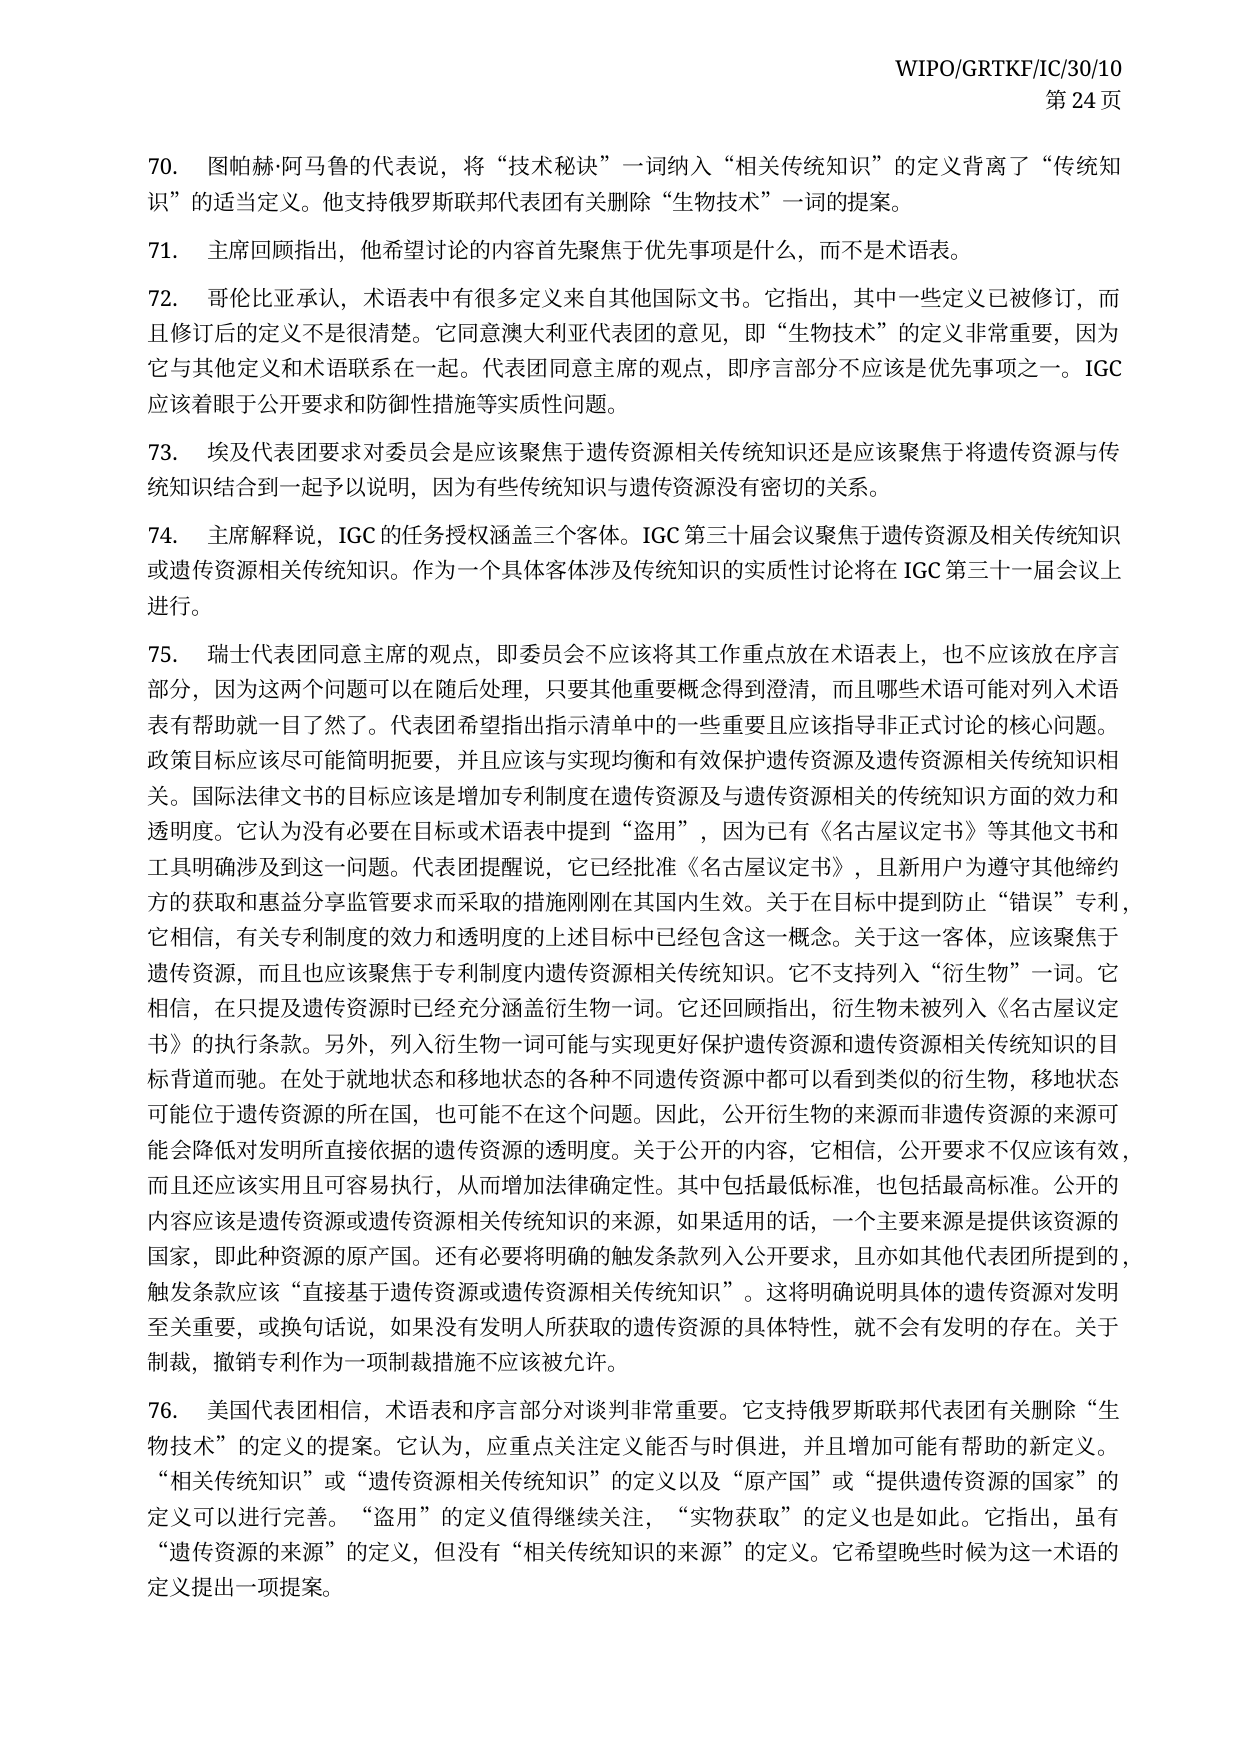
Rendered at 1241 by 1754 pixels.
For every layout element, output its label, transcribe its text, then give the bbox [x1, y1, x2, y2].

list 埃及代表团要求对委员会是应该聚焦于遗传资源相关传统知识还是应该聚焦于将遗传资源与传统知识结合到一起予以说明，因为有些传统知识与遗传资源没有密切的关系。 [148, 431, 1122, 502]
list 瑞士代表团同意主席的观点，即委员会不应该将其工作重点放在术语表上，也不应该放在序言部分，因为这两个问题可以在随后处理，只要其他重要概念得到澄清，而且哪些术语可能对列入术语表有帮助就一目了然了。代表团希望指出指示清单中的一些重要且应该指导非正式讨论的核心问题。政策目标应该尽可能简明扼要，并且应该与实现均衡和有效保护遗传资源及遗传资源相关传统知识相关。国际法律文书的目标应该是增加专利制度在遗传资源及与遗传资源相关的传统知识方面的效力和透明度。它认为没有必要在目标或术语表中提到“盗用”，因为已有《名古屋议定书》等其他文书和工具明确涉及到这一问题。代表团提醒说，它已经批准《名古屋议定书》，且新用户为遵守其他缔约方的获取和惠益分享监管要求而采取的措施刚刚在其国内生效。关于在目标中提到防止“错误”专利，它相信，有关专利制度的效力和透明度的上述目标中已经包含这一概念。关于这一客体，应该聚焦于遗传资源，而且也应该聚焦于专利制度内遗传资源相关传统知识。它不支持列入“衍生物”一词。它相信，在只提及遗传资源时已经充分涵盖衍生物一词。它还回顾指出，衍生物未被列入《名古屋议定书》的执行条款。另外，列入衍生物一词可能与实现更好保护遗传资源和遗传资源相关传统知识的目标背道而驰。在处于就地状态和移地状态的各种不同遗传资源中都可以看到类似的衍生物，移地状态可能位于遗传资源的所在国，也可能不在这个问题。因此，公开衍生物的来源而非遗传资源的来源可能会降低对发明所直接依据的遗传资源的透明度。关于公开的内容，它相信，公开要求不仅应该有效，而且还应该实用且可容易执行，从而增加法律确定性。其中包括最低标准，也包括最高标准。公开的内容应该是遗传资源或遗传资源相关传统知识的来源，如果适用的话，一个主要来源是提供该资源的国家，即此种资源的原产国。还有必要将明确的触发条款列入公开要求，且亦如其他代表团所提到的，触发条款应该“直接基于遗传资源或遗传资源相关传统知识”。这将明确说明具体的遗传资源对发明至关重要，或换句话说，如果没有发明人所获取的遗传资源的具体特性，就不会有发明的存在。关于制裁，撤销专利作为一项制裁措施不应该被允许。 [148, 633, 1122, 1377]
list 哥伦比亚承认，术语表中有很多定义来自其他国际文书。它指出，其中一些定义已被修订，而且修订后的定义不是很清楚。它同意澳大利亚代表团的意见，即“生物技术”的定义非常重要，因为它与其他定义和术语联系在一起。代表团同意主席的观点，即序言部分不应该是优先事项之一。IGC应该着眼于公开要求和防御性措施等实质性问题。 [148, 277, 1122, 419]
list 主席回顾指出，他希望讨论的内容首先聚焦于优先事项是什么，而不是术语表。 [148, 229, 1122, 264]
list 图帕赫·阿马鲁的代表说，将“技术秘诀”一词纳入“相关传统知识”的定义背离了“传统知识”的适当定义。他支持俄罗斯联邦代表团有关删除“生物技术”一词的提案。 [148, 146, 1122, 217]
list 主席解释说，IGC的任务授权涵盖三个客体。IGC第三十届会议聚焦于遗传资源及相关传统知识或遗传资源相关传统知识。作为一个具体客体涉及传统知识的实质性讨论将在IGC第三十一届会议上进行。 [148, 514, 1122, 621]
list 美国代表团相信，术语表和序言部分对谈判非常重要。它支持俄罗斯联邦代表团有关删除“生物技术”的定义的提案。它认为，应重点关注定义能否与时俱进，并且增加可能有帮助的新定义。“相关传统知识”或“遗传资源相关传统知识”的定义以及“原产国”或“提供遗传资源的国家”的定义可以进行完善。“盗用”的定义值得继续关注，“实物获取”的定义也是如此。它指出，虽有“遗传资源的来源”的定义，但没有“相关传统知识的来源”的定义。它希望晚些时候为这一术语的定义提出一项提案。 [148, 1389, 1122, 1602]
